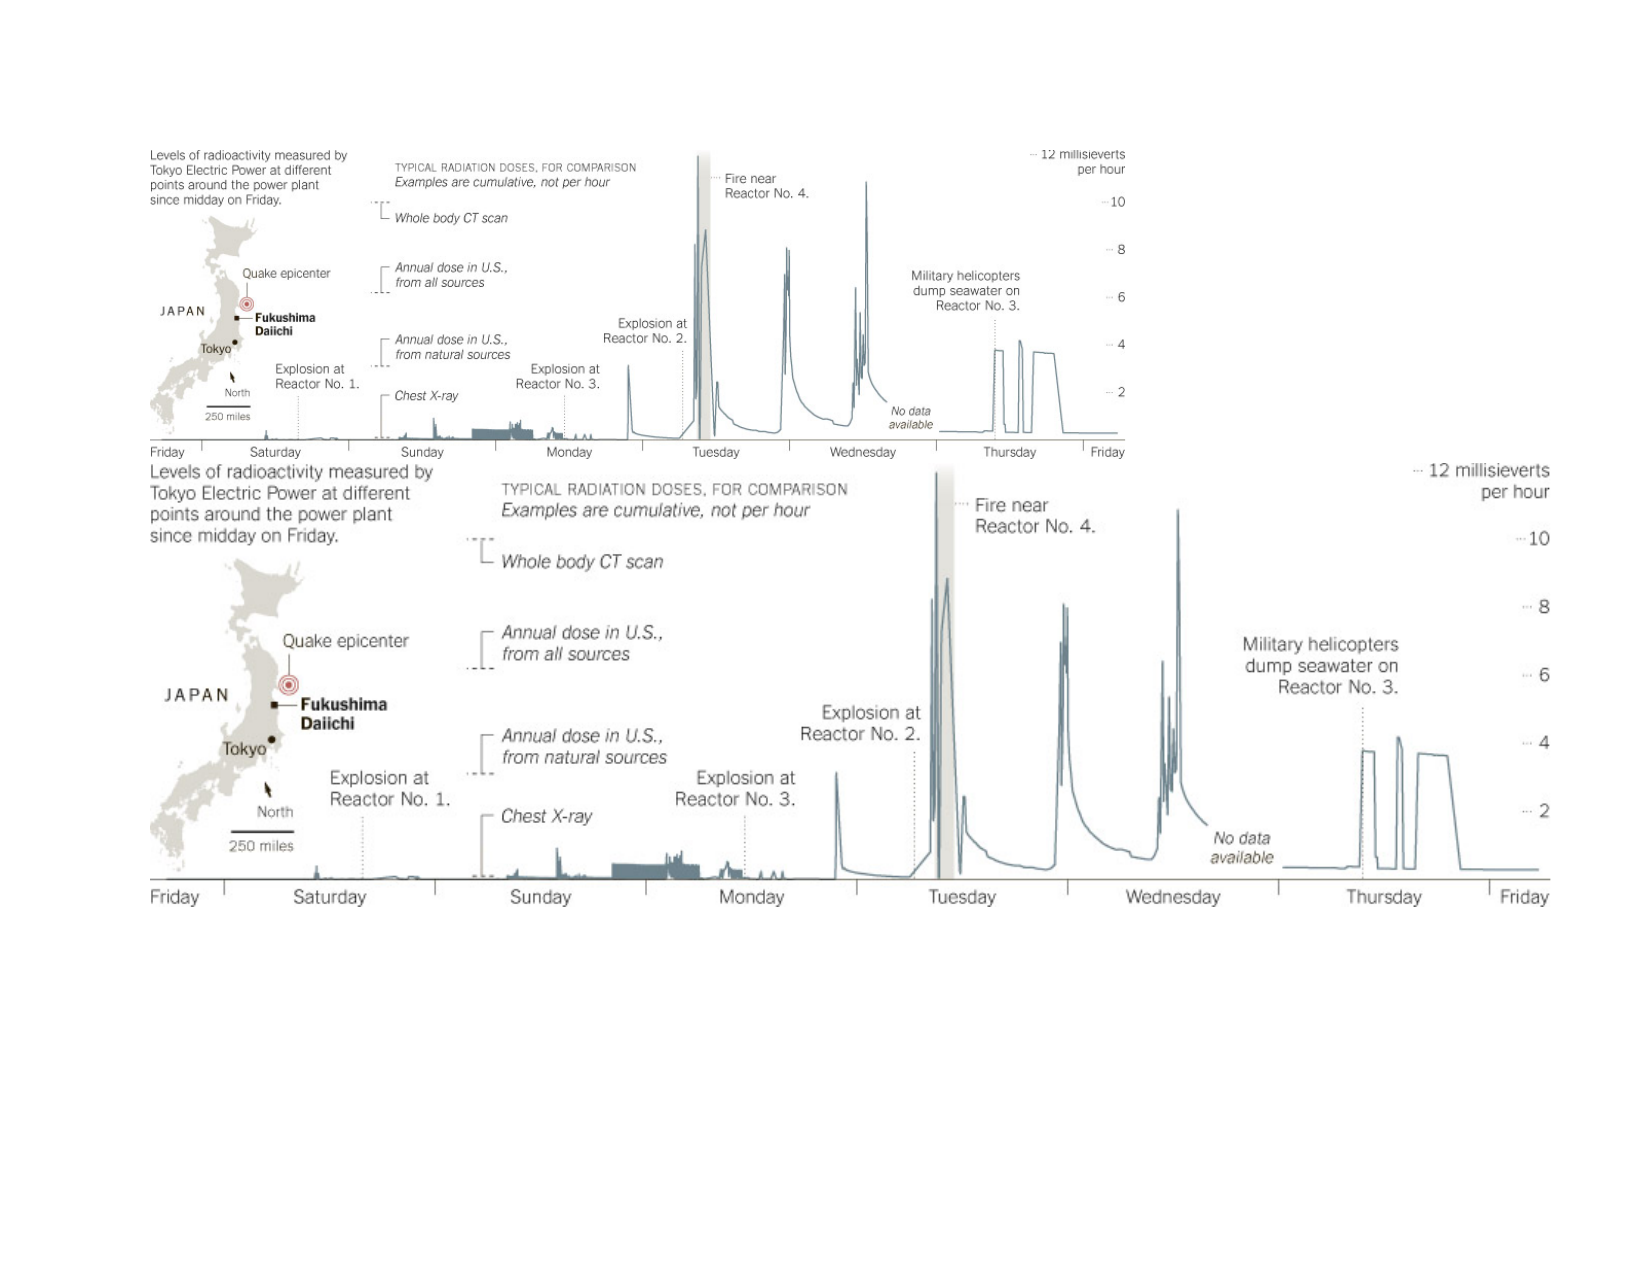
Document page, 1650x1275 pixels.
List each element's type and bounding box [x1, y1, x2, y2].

picture [150, 150, 1125, 459]
picture [150, 463, 1551, 907]
